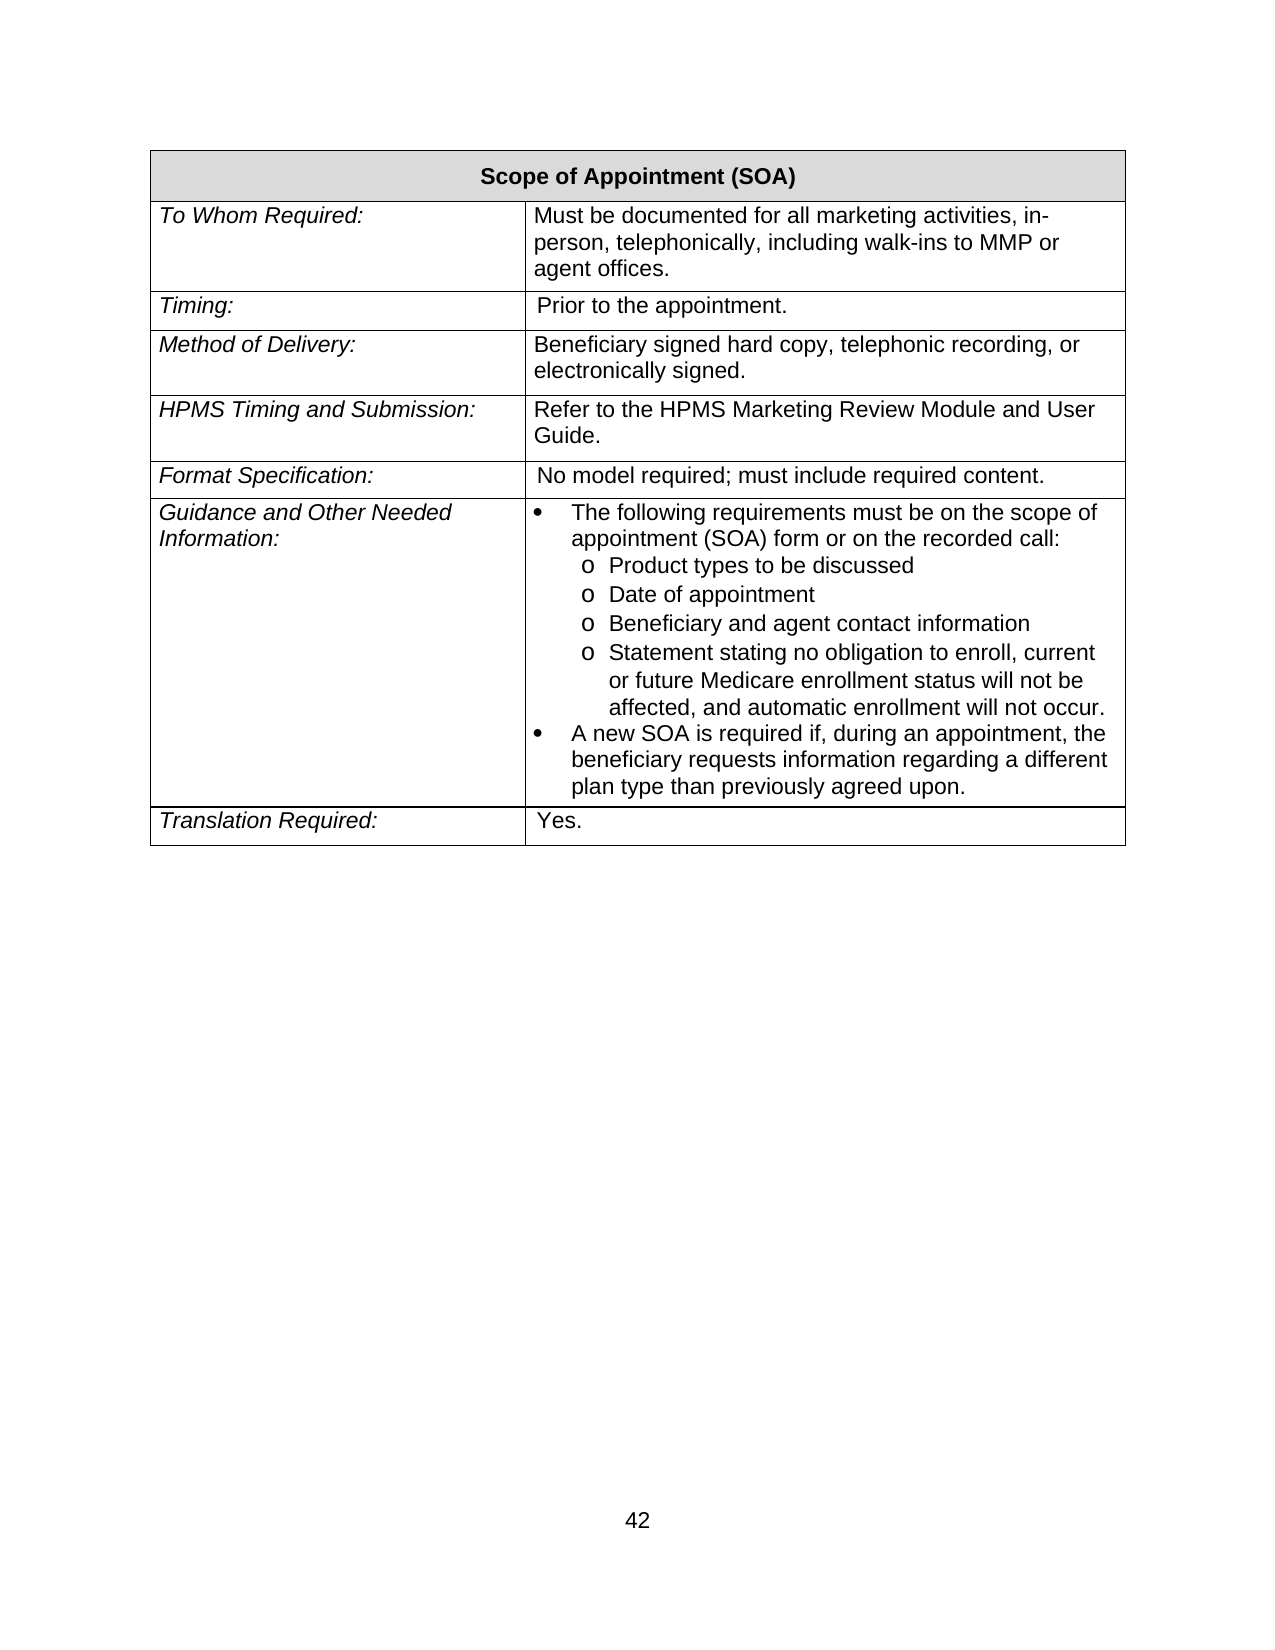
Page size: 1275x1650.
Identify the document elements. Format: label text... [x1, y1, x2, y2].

table_cell To Whom Required: [151, 202, 525, 291]
table_cell Beneficiary signed hard copy, telephonic recording, or electronically signed. [526, 331, 1125, 394]
table_cell Must be documented for all marketing activities, in-person, telephonically, including walk-ins to MMP or agent offices. [526, 202, 1125, 291]
table_cell HPMS Timing and Submission: [151, 396, 525, 461]
table_cell Prior to the appointment. [526, 292, 1125, 330]
table_cell Refer to the HPMS Marketing Review Module and User Guide. [526, 396, 1125, 461]
table_cell Guidance and Other Needed Information: [151, 499, 525, 806]
table_cell Translation Required: [151, 808, 525, 845]
table_cell No model required; must include required content. [526, 462, 1125, 498]
table_cell Timing: [151, 292, 525, 330]
table_cell Method of Delivery: [151, 331, 525, 394]
table_cell Yes. [526, 808, 1125, 845]
table_header Scope of Appointment (SOA) [151, 151, 1125, 201]
table_cell Format Specification: [151, 462, 525, 498]
table_cell The following requirements must be on the scope of appointment (SOA) form or on the recorded call: Product types to be discussed Date of appointment Beneficiary and agent contact information Statement stating no obligation to enroll, current or future Medicare enrollment status will not be affected, and automatic enrollment will not occur. A new SOA is required if, during an appointment, the beneficiary requests information regarding a different plan type than previously agreed upon. [526, 499, 1125, 806]
